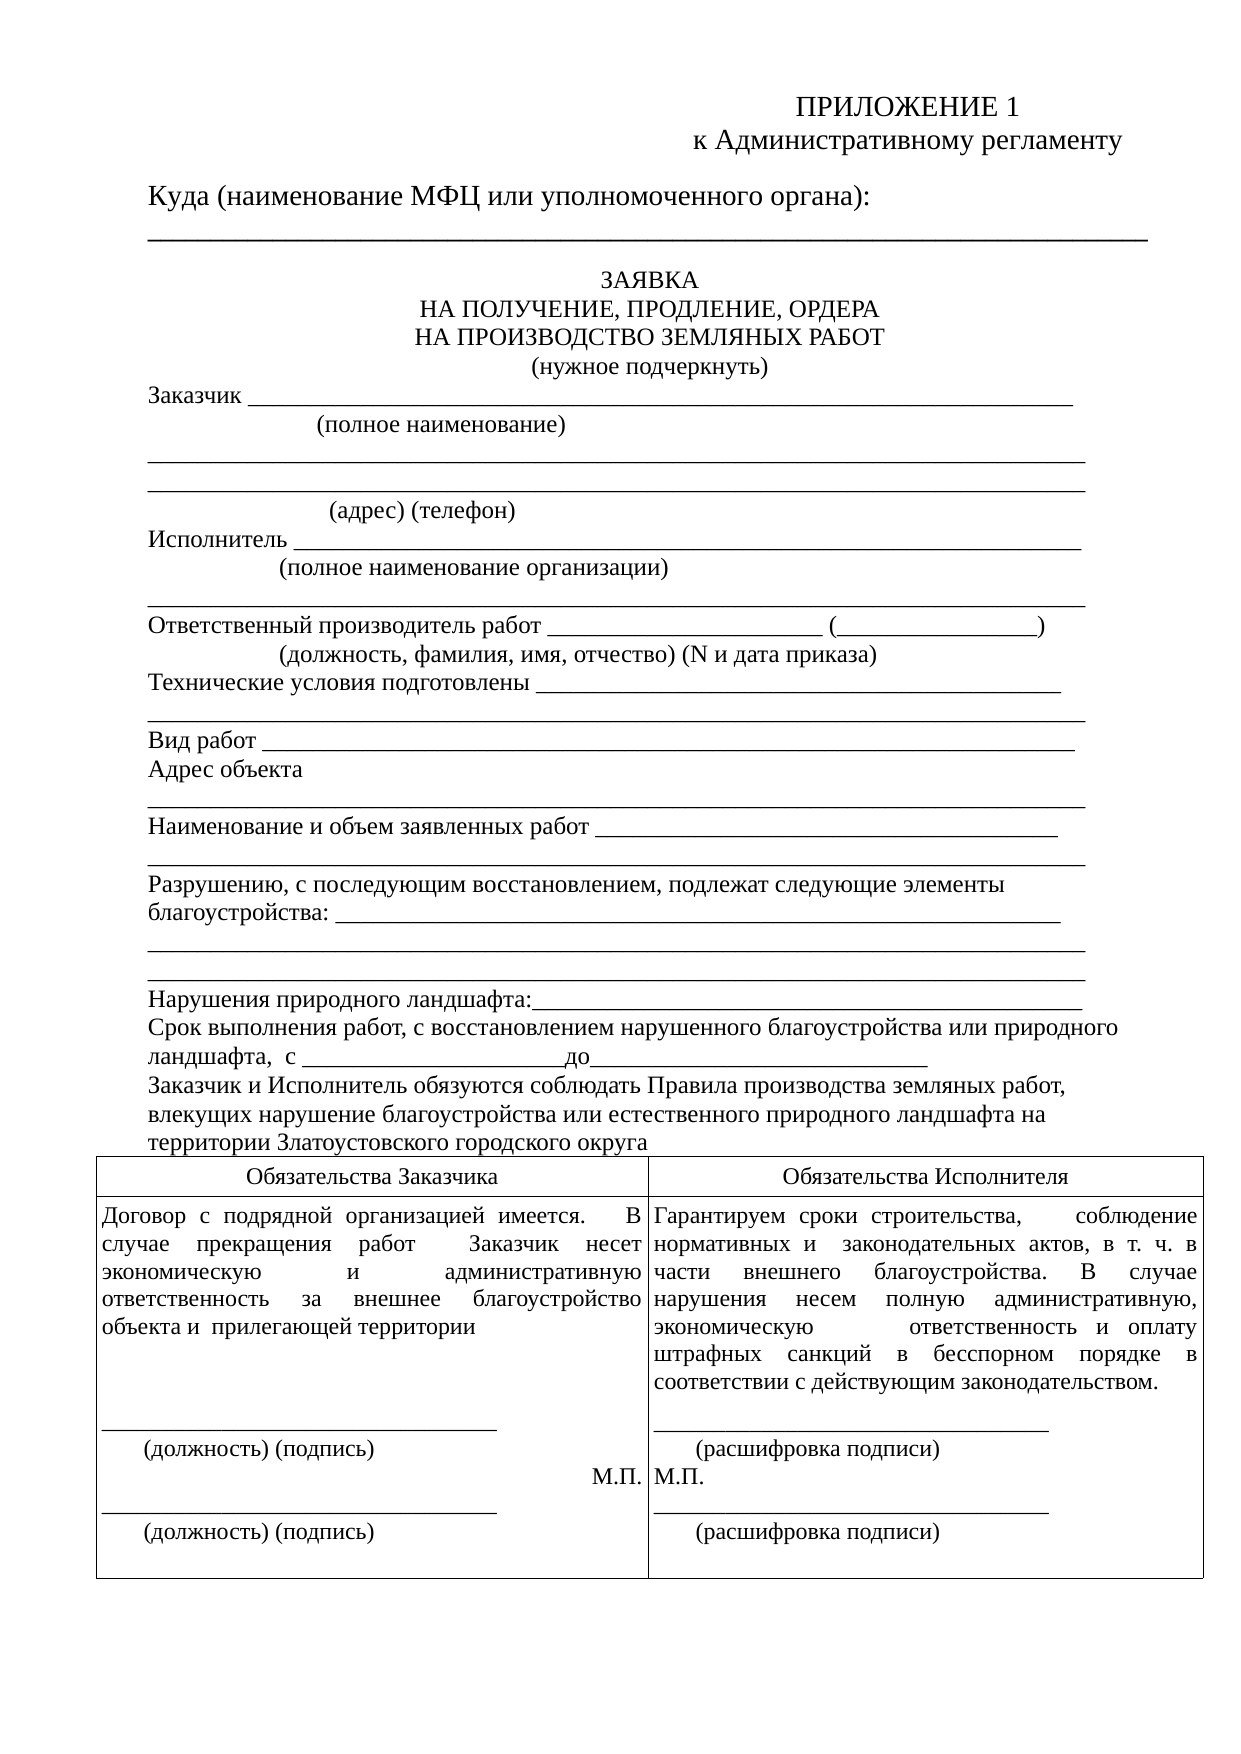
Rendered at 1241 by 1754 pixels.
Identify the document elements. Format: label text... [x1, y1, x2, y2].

table_cell Договор с подрядной организацией имеется. В случае прекращения работ Заказчик несет экономическую и административную ответственность за внешнее благоустройство объекта и прилегающей территории _________________________________ (должность) (подпись) М.П. _________________________________ (должность) (подпись) [97, 1197, 648, 1578]
text ___________________________________________________________________________ [148, 782, 1152, 811]
text НА ПРОИЗВОДСТВО ЗЕМЛЯНЫХ РАБОТ [148, 322, 1152, 351]
text Технические условия подготовлены __________________________________________ [148, 667, 1152, 696]
text к Административному регламенту [664, 122, 1152, 156]
text (полное наименование) [148, 409, 1152, 437]
table_cell Гарантируем сроки строительства, соблюдение нормативных и законодательных актов, в т. ч. в части внешнего благоустройства. В случае нарушения несем полную административную, экономическую ответственность и оплату штрафных санкций в бесспорном порядке в соответствии с действующим законодательством. _________________________________ (расшифровка подписи) М.П. _________________________________ (расшифровка подписи) [649, 1197, 1203, 1578]
text ___________________________________________________________________________ [148, 437, 1152, 466]
text Заказчик __________________________________________________________________ [148, 380, 1152, 409]
text (нужное подчеркнуть) [148, 351, 1152, 380]
text Срок выполнения работ, с восстановлением нарушенного благоустройства или природного ландшафта, с _____________________до___________________________ [148, 1012, 1152, 1070]
text ___________________________________________________________________________ [148, 840, 1152, 869]
text ___________________________________________________________________________ [148, 955, 1152, 984]
text Адрес объекта [148, 754, 1152, 782]
text (должность, фамилия, имя, отчество) (N и дата приказа) [148, 639, 1152, 667]
text ЗАЯВКА [148, 265, 1152, 294]
text Куда (наименование МФЦ или уполномоченного органа): ________________________________________________________________________________ [148, 178, 1152, 244]
table_header Обязательства Исполнителя [649, 1157, 1203, 1196]
text ___________________________________________________________________________ [148, 581, 1152, 610]
text Вид работ _________________________________________________________________ [148, 725, 1152, 754]
text ___________________________________________________________________________ [148, 696, 1152, 725]
text ПРИЛОЖЕНИЕ 1 [664, 89, 1152, 122]
text Исполнитель _______________________________________________________________ [148, 524, 1152, 552]
text Наименование и объем заявленных работ _____________________________________ [148, 811, 1152, 840]
text Разрушению, с последующим восстановлением, подлежат следующие элементы благоустройства: __________________________________________________________ [148, 869, 1152, 926]
text ___________________________________________________________________________ [148, 466, 1152, 495]
text Заказчик и Исполнитель обязуются соблюдать Правила производства земляных работ, влекущих нарушение благоустройства или естественного природного ландшафта на территории Златоустовского городского округа [148, 1070, 1152, 1156]
table_header Обязательства Заказчика [97, 1157, 648, 1196]
text ___________________________________________________________________________ [148, 926, 1152, 955]
text НА ПОЛУЧЕНИЕ, ПРОДЛЕНИЕ, ОРДЕРА [148, 294, 1152, 322]
text Нарушения природного ландшафта:____________________________________________ [148, 984, 1152, 1012]
text Ответственный производитель работ ______________________ (________________) [148, 610, 1152, 639]
text (адрес) (телефон) [148, 495, 1152, 524]
text (полное наименование организации) [148, 552, 1152, 581]
